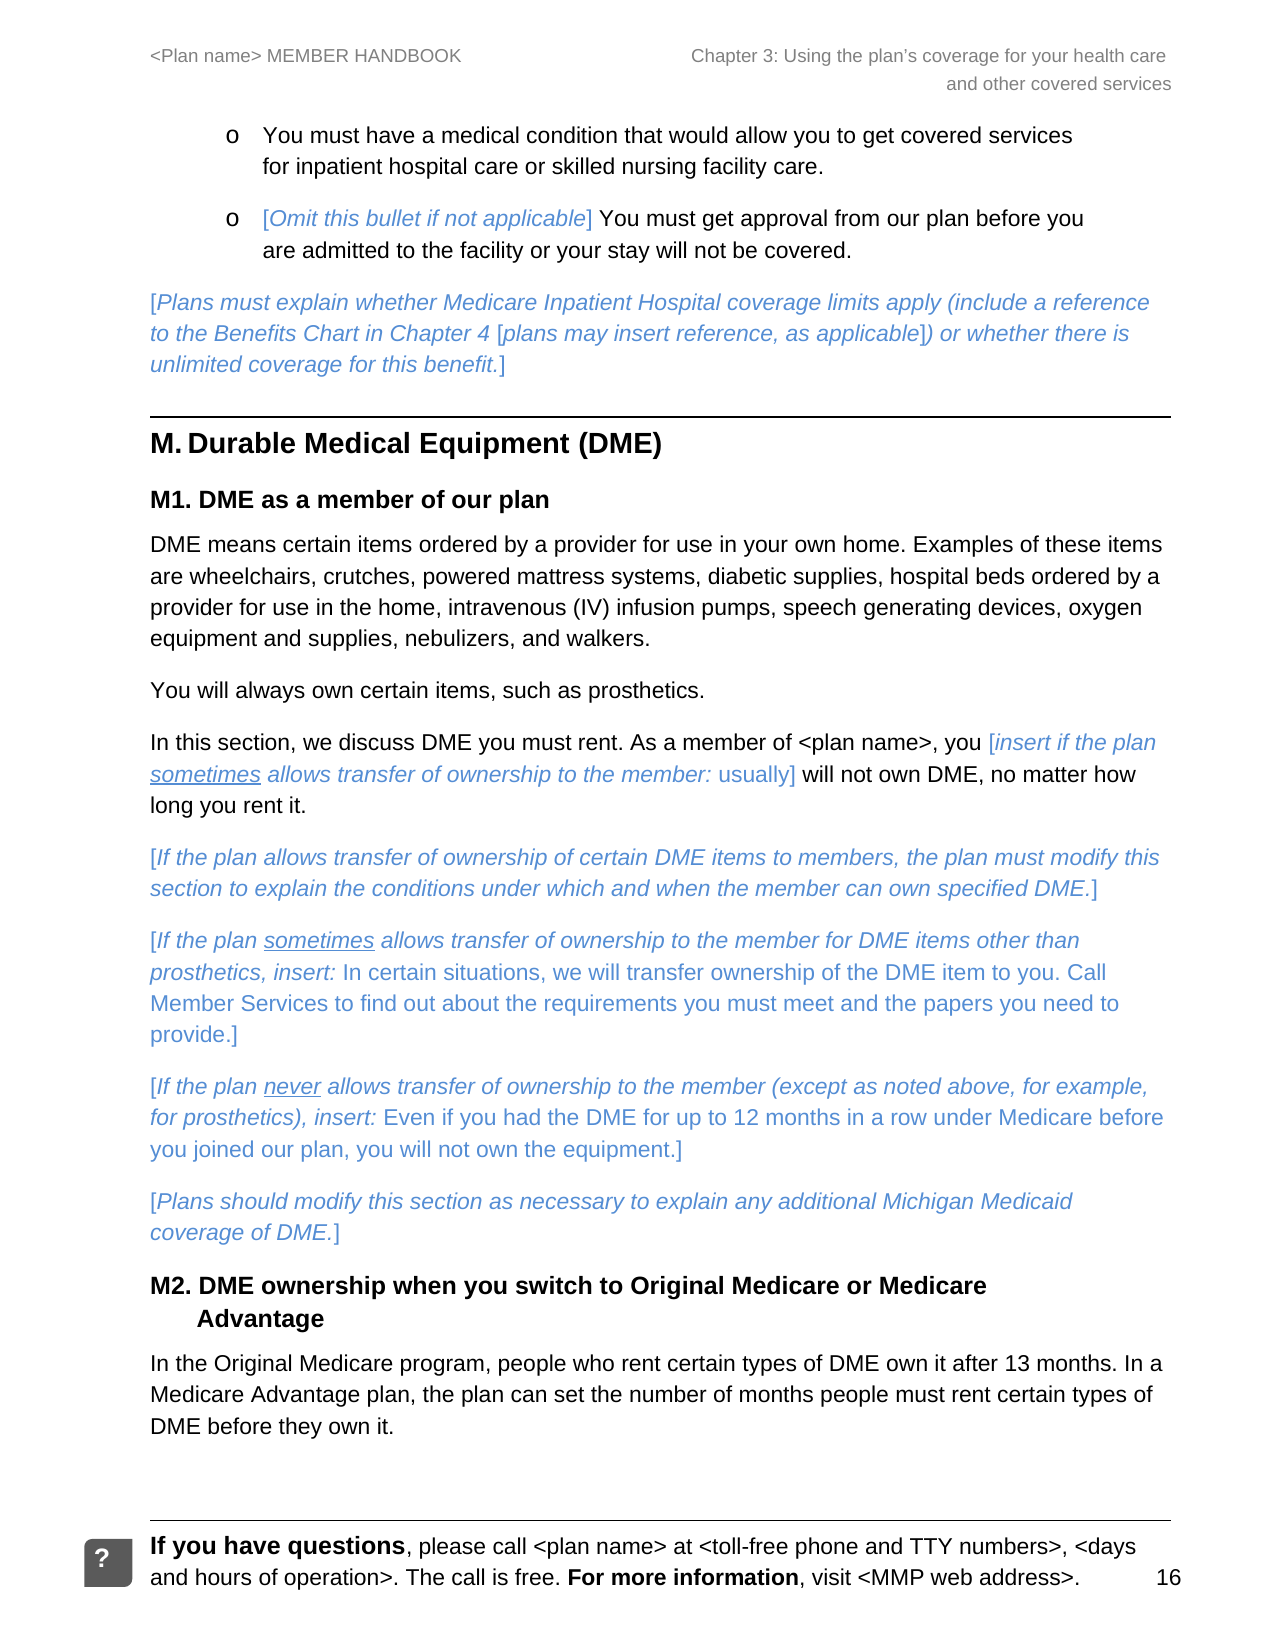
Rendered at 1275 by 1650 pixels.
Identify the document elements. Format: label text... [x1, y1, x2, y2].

text [If the plan sometimes allows transfer of ownership to the member for DME items other than prosthetics, insert: In certain situations, we will transfer ownership of the DME item to you. Call Member Services to find out about the requirements you must meet and the papers you need to provide.] [150, 924, 1171, 1049]
list You must have a medical condition that would allow you to get covered services for inpatient hospital care or skilled nursing facility care. [225, 118, 1096, 181]
subtitle Durable Medical Equipment (DME) [150, 418, 1171, 461]
subtitle M2. DME ownership when you switch to Original Medicare or Medicare Advantage [150, 1267, 1096, 1334]
list [Omit this bullet if not applicable] You must get approval from our plan before you are admitted to the facility or your stay will not be covered. [225, 202, 1096, 264]
text You will always own certain items, such as prosthetics. [150, 674, 1171, 705]
text [If the plan allows transfer of ownership of certain DME items to members, the plan must modify this section to explain the conditions under which and when the member can own specified DME.] [150, 840, 1171, 903]
text In the Original Medicare program, people who rent certain types of DME own it after 13 months. In a Medicare Advantage plan, the plan can set the number of months people must rent certain types of DME before they own it. [150, 1347, 1171, 1440]
text [Plans should modify this section as necessary to explain any additional Michigan Medicaid coverage of DME.] [150, 1184, 1171, 1247]
text DME means certain items ordered by a provider for use in your own home. Examples of these items are wheelchairs, crutches, powered mattress systems, diabetic supplies, hospital beds ordered by a provider for use in the home, intravenous (IV) infusion pumps, speech generating devices, oxygen equipment and supplies, nebulizers, and walkers. [150, 528, 1171, 653]
text In this section, we discuss DME you must rent. As a member of <plan name>, you [insert if the plan sometimes allows transfer of ownership to the member: usually] will not own DME, no matter how long you rent it. [150, 726, 1171, 819]
subtitle M1. DME as a member of our plan [150, 482, 1096, 515]
text [Plans must explain whether Medicare Inpatient Hospital coverage limits apply (include a reference to the Benefits Chart in Chapter 4 [plans may insert reference, as applicable]) or whether there is unlimited coverage for this benefit.] [150, 285, 1171, 379]
text [If the plan never allows transfer of ownership to the member (except as noted above, for example, for prosthetics), insert: Even if you had the DME for up to 12 months in a row under Medicare before you joined our plan, you will not own the equipment.] [150, 1069, 1171, 1163]
